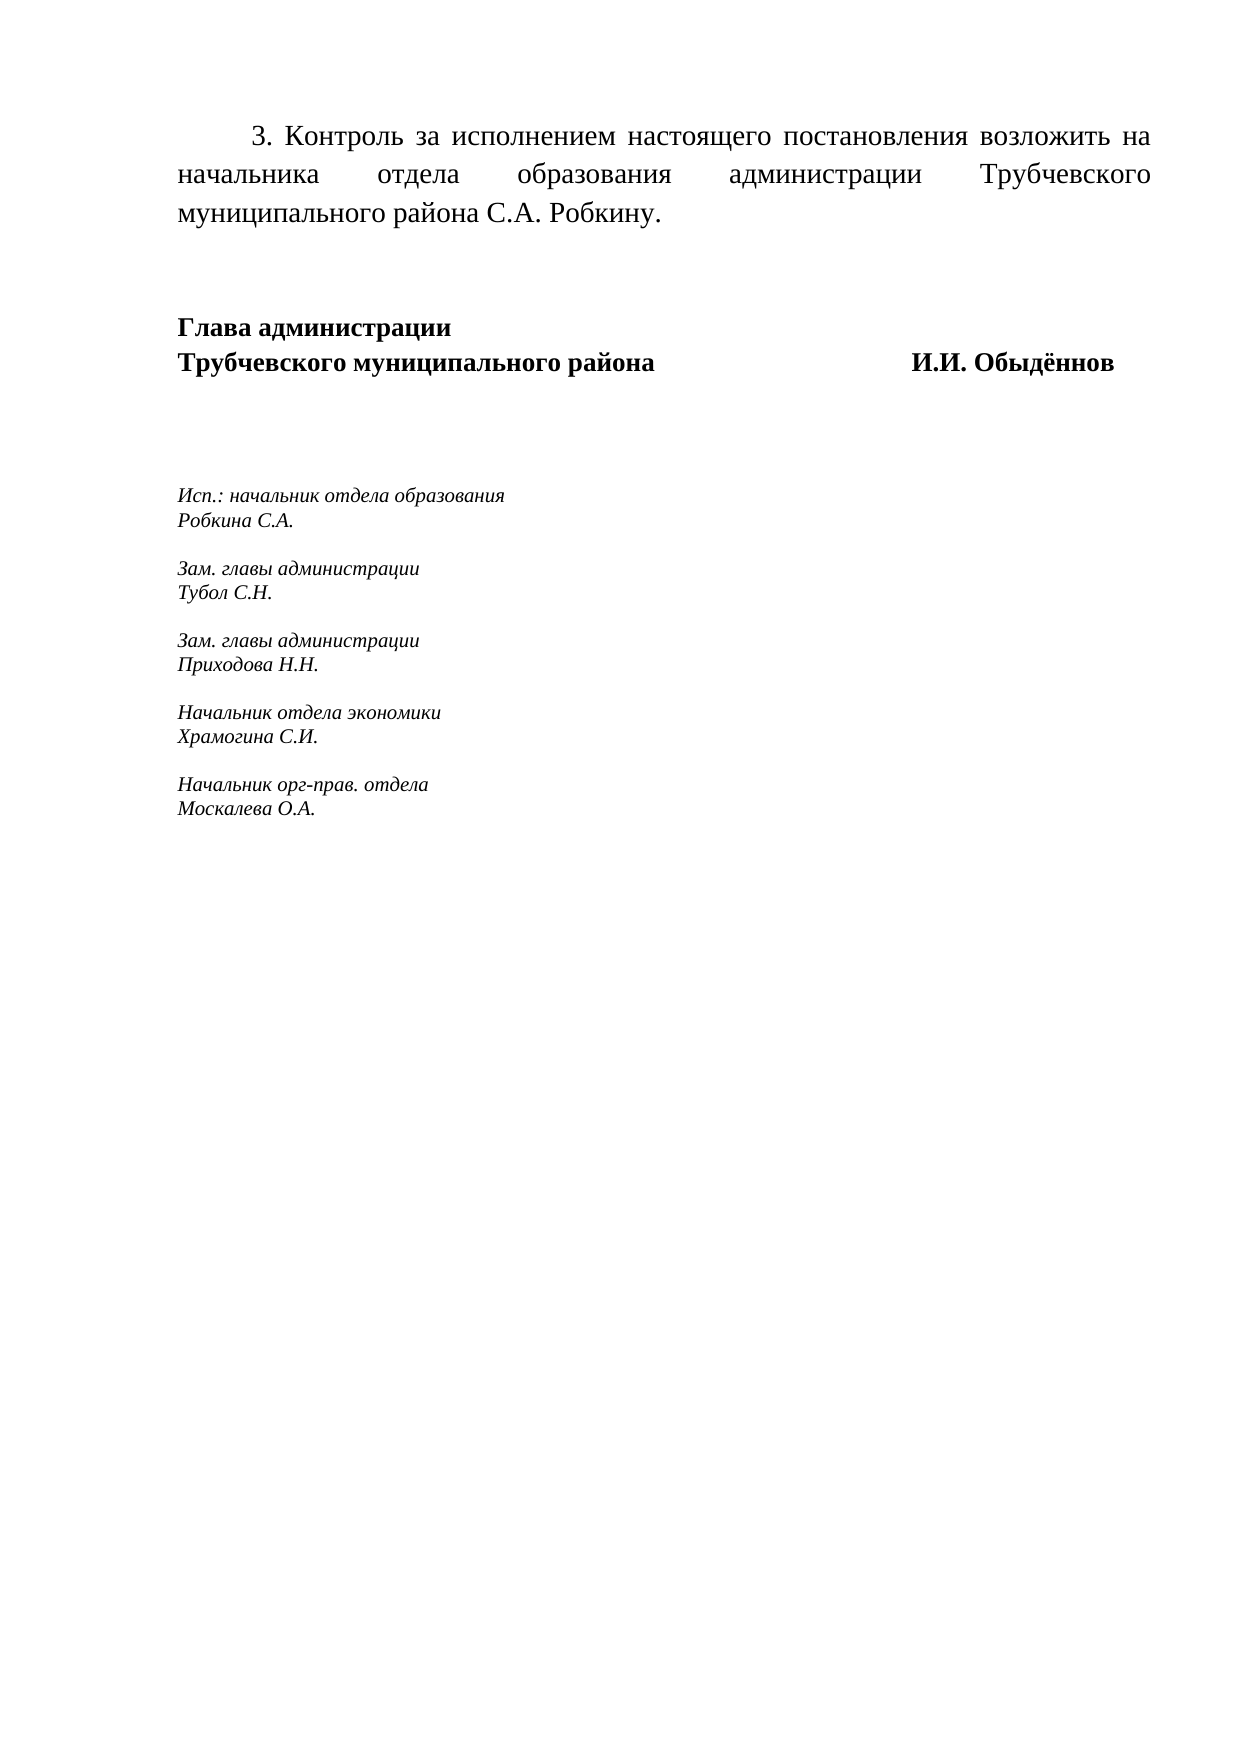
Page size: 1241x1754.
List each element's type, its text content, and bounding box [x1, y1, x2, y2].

text Храмогина С.И. [177, 724, 1152, 748]
text 3. Контроль за исполнением настоящего постановления возложить на начальника отдела образования администрации Трубчевского муниципального района С.А. Робкину. [177, 118, 1152, 229]
text Зам. главы администрации [177, 628, 1152, 652]
text Трубчевского муниципального района И.И. Обыдённов [177, 347, 1152, 378]
text Зам. главы администрации [177, 556, 1152, 580]
text Глава администрации [177, 311, 1152, 342]
text Тубол С.Н. [177, 580, 1152, 604]
text Москалева О.А. [177, 796, 1152, 820]
text Исп.: начальник отдела образования [177, 483, 1152, 507]
text Робкина С.А. [177, 507, 1152, 532]
text Начальник орг-прав. отдела [177, 772, 1152, 796]
text Приходова Н.Н. [177, 652, 1152, 676]
text Начальник отдела экономики [177, 700, 1152, 724]
